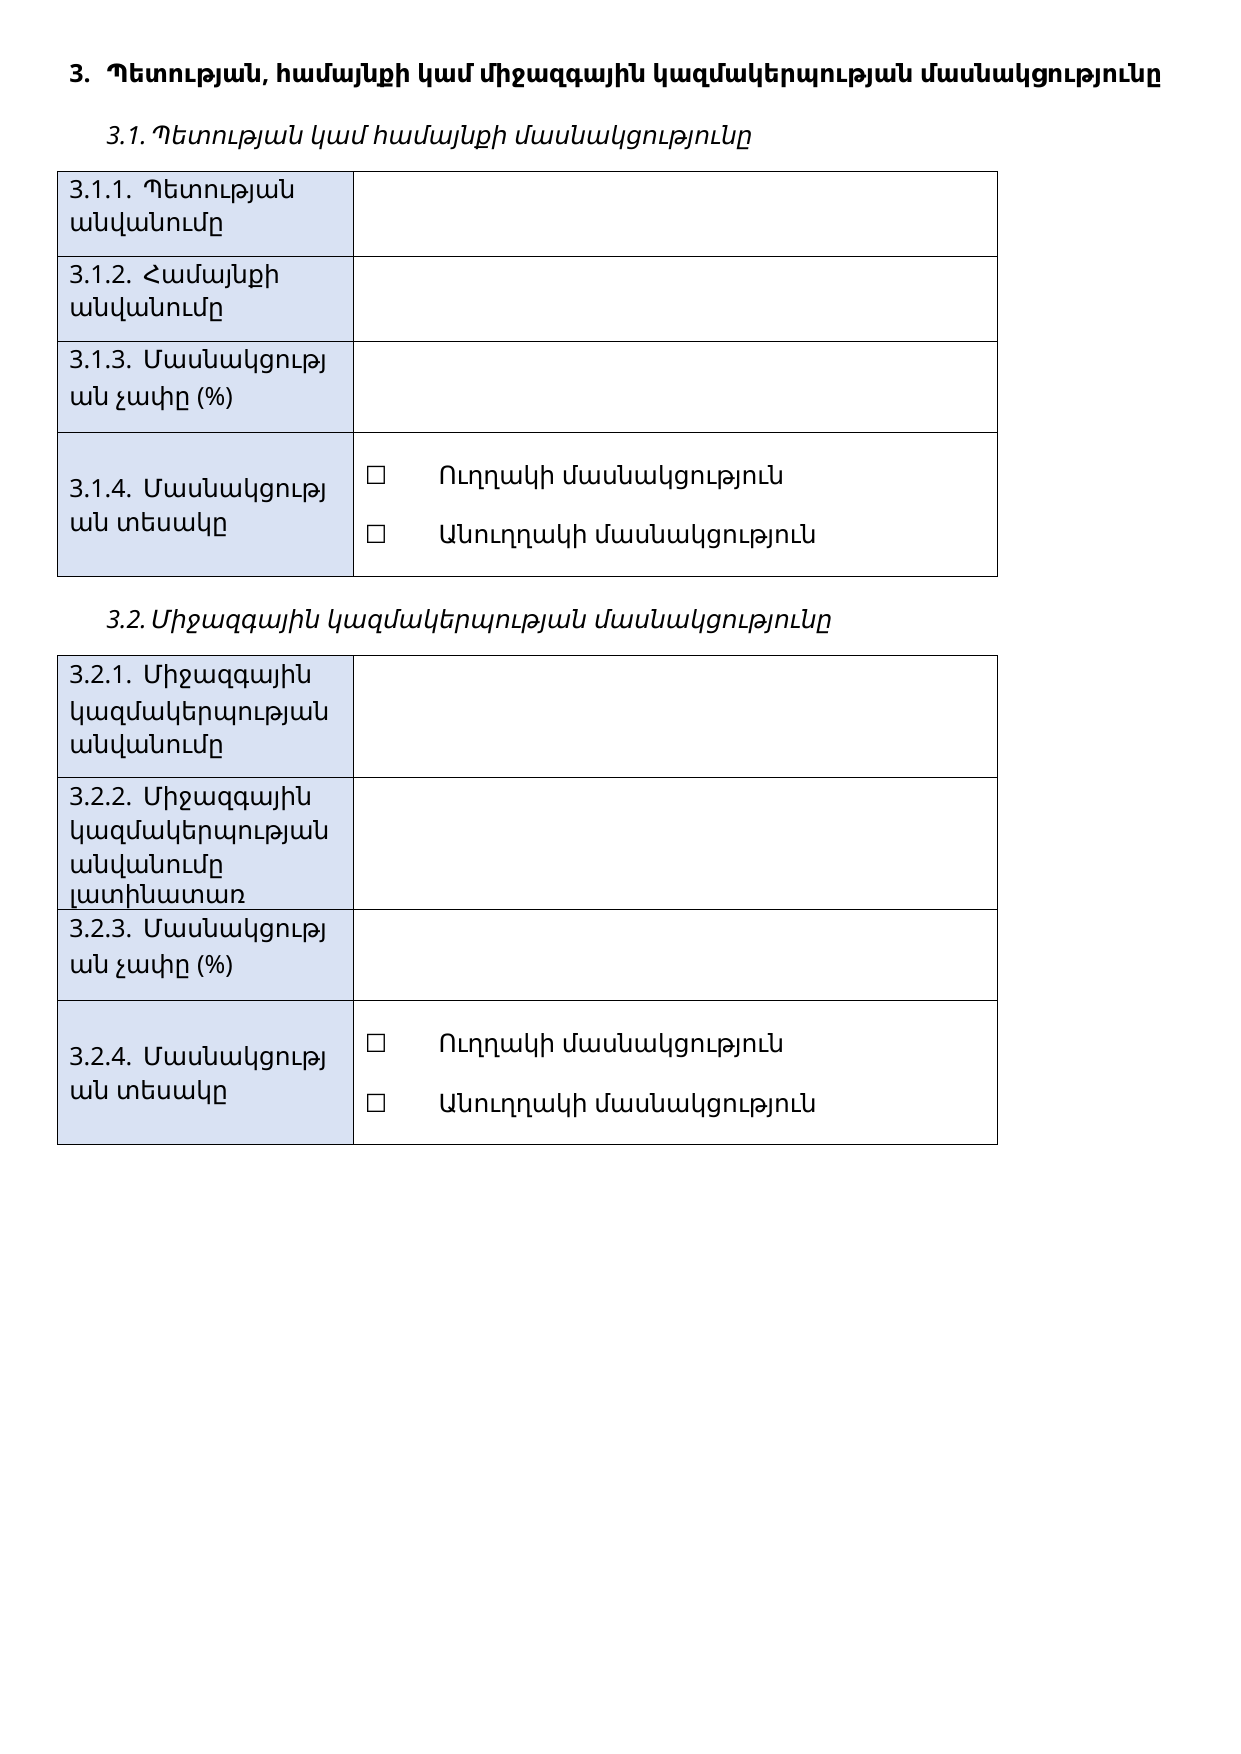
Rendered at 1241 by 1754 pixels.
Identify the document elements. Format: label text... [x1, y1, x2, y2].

list Միջազգային կազմակերպության մասնակցությունը [106, 602, 1167, 636]
table_cell Մասնակցության տեսակը [58, 1001, 353, 1144]
table_cell Համայնքի անվանումը [58, 257, 353, 341]
list Պետության կամ համայնքի մասնակցությունը [106, 117, 1167, 151]
table_header Միջազգային կազմակերպության անվանումը [58, 656, 353, 777]
table_header Պետության անվանումը [58, 172, 353, 256]
table_cell ☐ Ուղղակի մասնակցություն ☐ Անուղղակի մասնակցություն [354, 1001, 997, 1144]
list Պետության, համայնքի կամ միջազգային կազմակերպության մասնակցությունը [69, 56, 1167, 89]
table_cell Միջազգային կազմակերպության անվանումը լատինատառ [58, 778, 353, 909]
table_cell Մասնակցության չափը (%) [58, 342, 353, 432]
table_cell Մասնակցության չափը (%) [58, 910, 353, 1000]
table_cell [354, 433, 997, 576]
table_cell Մասնակցության տեսակը [58, 433, 353, 576]
table_cell [354, 778, 997, 909]
table_cell [354, 342, 997, 432]
table_cell [354, 910, 997, 1000]
table_header [354, 172, 997, 256]
table_cell [354, 257, 997, 341]
table_header [354, 656, 997, 777]
